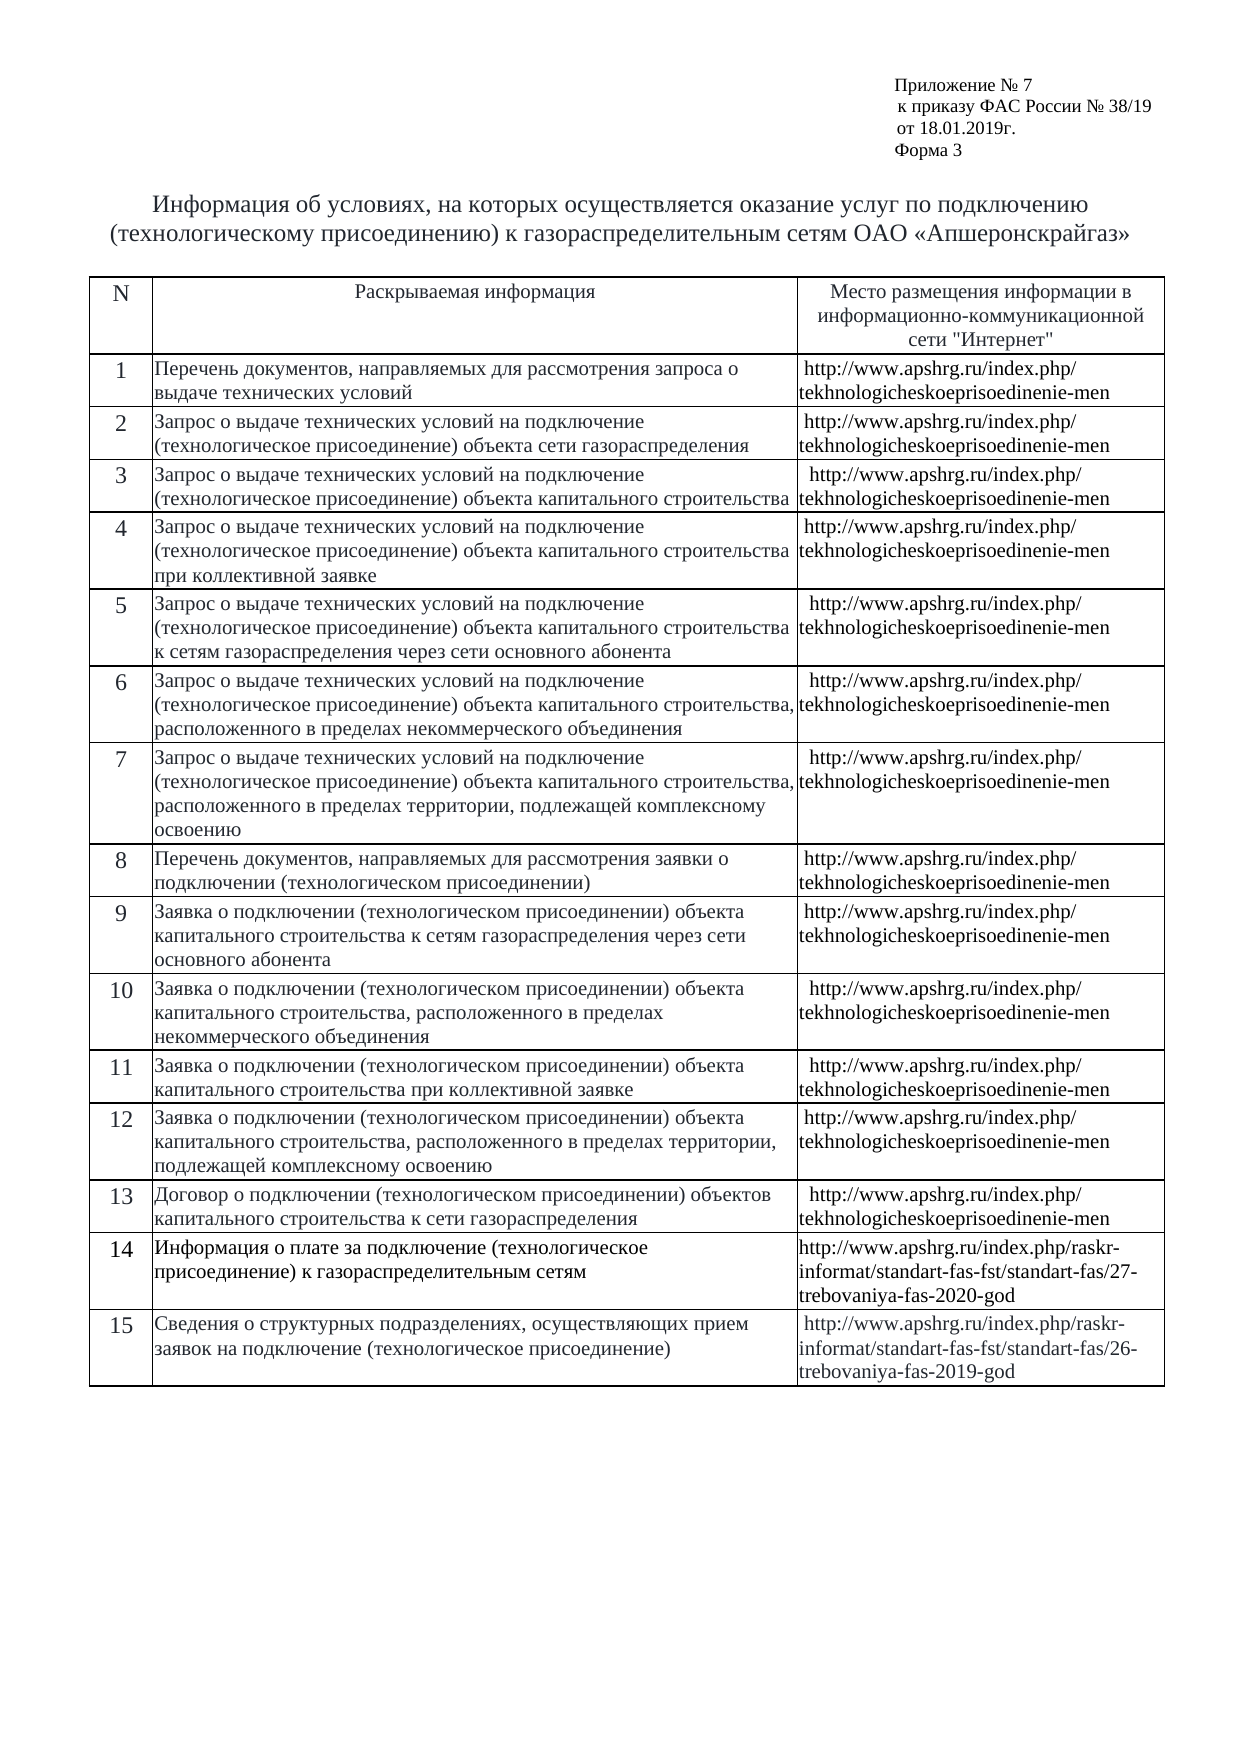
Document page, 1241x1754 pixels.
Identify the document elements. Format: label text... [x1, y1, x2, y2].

text к приказу ФАС России № 38/19 [89, 95, 1152, 117]
table_cell 10 [90, 974, 152, 1049]
table_cell http://www.apshrg.ru/index.php/ tekhnologicheskoeprisoedinenie-men [798, 407, 1164, 458]
text от 18.01.2019г. [89, 117, 1152, 138]
table_cell 15 [90, 1310, 152, 1385]
table_cell 9 [90, 897, 152, 972]
table_cell Запрос о выдаче технических условий на подключение (технологическое присоединение) объекта капитального строительства к сетям газораспределения через сети основного абонента [153, 590, 797, 665]
table_cell http://www.apshrg.ru/index.php/ tekhnologicheskoeprisoedinenie-men [798, 667, 1164, 742]
table_cell http://www.apshrg.ru/index.php/raskr-informat/standart-fas-fst/standart-fas/26-trebovaniya-fas-2019-god [798, 1310, 1164, 1385]
table_cell Сведения о структурных подразделениях, осуществляющих прием заявок на подключение (технологическое присоединение) [153, 1310, 797, 1385]
table_cell Запрос о выдаче технических условий на подключение (технологическое присоединение) объекта капитального строительства, расположенного в пределах территории, подлежащей комплексному освоению [153, 743, 797, 843]
table_cell 4 [90, 513, 152, 588]
table_cell Заявка о подключении (технологическом присоединении) объекта капитального строительства при коллективной заявке [153, 1051, 797, 1102]
table_cell Запрос о выдаче технических условий на подключение (технологическое присоединение) объекта капитального строительства, расположенного в пределах некоммерческого объединения [153, 667, 797, 742]
table_cell Запрос о выдаче технических условий на подключение (технологическое присоединение) объекта капитального строительства при коллективной заявке [153, 513, 797, 588]
table_cell 14 [90, 1233, 152, 1309]
table_cell http://www.apshrg.ru/index.php/ tekhnologicheskoeprisoedinenie-men [798, 513, 1164, 588]
table_cell 12 [90, 1104, 152, 1179]
table_cell http://www.apshrg.ru/index.php/raskr-informat/standart-fas-fst/standart-fas/27-trebovaniya-fas-2020-god [798, 1233, 1164, 1309]
table_cell Заявка о подключении (технологическом присоединении) объекта капитального строительства к сетям газораспределения через сети основного абонента [153, 897, 797, 972]
table_cell 8 [90, 845, 152, 896]
table_cell Перечень документов, направляемых для рассмотрения запроса о выдаче технических условий [153, 355, 797, 406]
table_header Место размещения информации в информационно-коммуникационной сети "Интернет" [798, 278, 1164, 353]
table_cell Информация о плате за подключение (технологическое присоединение) к газораспределительным сетям [153, 1233, 797, 1309]
text Форма 3 [89, 138, 1152, 160]
table_cell http://www.apshrg.ru/index.php/ tekhnologicheskoeprisoedinenie-men [798, 897, 1164, 972]
table_cell Запрос о выдаче технических условий на подключение (технологическое присоединение) объекта капитального строительства [153, 460, 797, 511]
table_cell 7 [90, 743, 152, 843]
table_cell http://www.apshrg.ru/index.php/ tekhnologicheskoeprisoedinenie-men [798, 1051, 1164, 1102]
table_cell 11 [90, 1051, 152, 1102]
table_header Раскрываемая информация [153, 278, 797, 353]
table_cell 6 [90, 667, 152, 742]
text Приложение № 7 [89, 74, 1152, 95]
table_cell 5 [90, 590, 152, 665]
table_cell Перечень документов, направляемых для рассмотрения заявки о подключении (технологическом присоединении) [153, 845, 797, 896]
table_cell Заявка о подключении (технологическом присоединении) объекта капитального строительства, расположенного в пределах территории, подлежащей комплексному освоению [153, 1104, 797, 1179]
table_cell http://www.apshrg.ru/index.php/ tekhnologicheskoeprisoedinenie-men [798, 355, 1164, 406]
table_cell http://www.apshrg.ru/index.php/ tekhnologicheskoeprisoedinenie-men [798, 1104, 1164, 1179]
table_cell http://www.apshrg.ru/index.php/ tekhnologicheskoeprisoedinenie-men [798, 845, 1164, 896]
table_cell 13 [90, 1181, 152, 1232]
table_cell 1 [90, 355, 152, 406]
table_header N [90, 278, 152, 353]
table_cell 3 [90, 460, 152, 511]
table_cell http://www.apshrg.ru/index.php/ tekhnologicheskoeprisoedinenie-men [798, 743, 1164, 843]
table_cell http://www.apshrg.ru/index.php/ tekhnologicheskoeprisoedinenie-men [798, 974, 1164, 1049]
table_cell 2 [90, 407, 152, 458]
table_cell Договор о подключении (технологическом присоединении) объектов капитального строительства к сети газораспределения [153, 1181, 797, 1232]
text Информация об условиях, на которых осуществляется оказание услуг по подключению (технологическому присоединению) к газораспределительным сетям ОАО «Апшеронскрайгаз» [89, 189, 1152, 247]
table_cell http://www.apshrg.ru/index.php/ tekhnologicheskoeprisoedinenie-men [798, 590, 1164, 665]
table_cell Запрос о выдаче технических условий на подключение (технологическое присоединение) объекта сети газораспределения [153, 407, 797, 458]
table_cell http://www.apshrg.ru/index.php/ tekhnologicheskoeprisoedinenie-men [798, 460, 1164, 511]
table_cell Заявка о подключении (технологическом присоединении) объекта капитального строительства, расположенного в пределах некоммерческого объединения [153, 974, 797, 1049]
table_cell http://www.apshrg.ru/index.php/ tekhnologicheskoeprisoedinenie-men [798, 1181, 1164, 1232]
